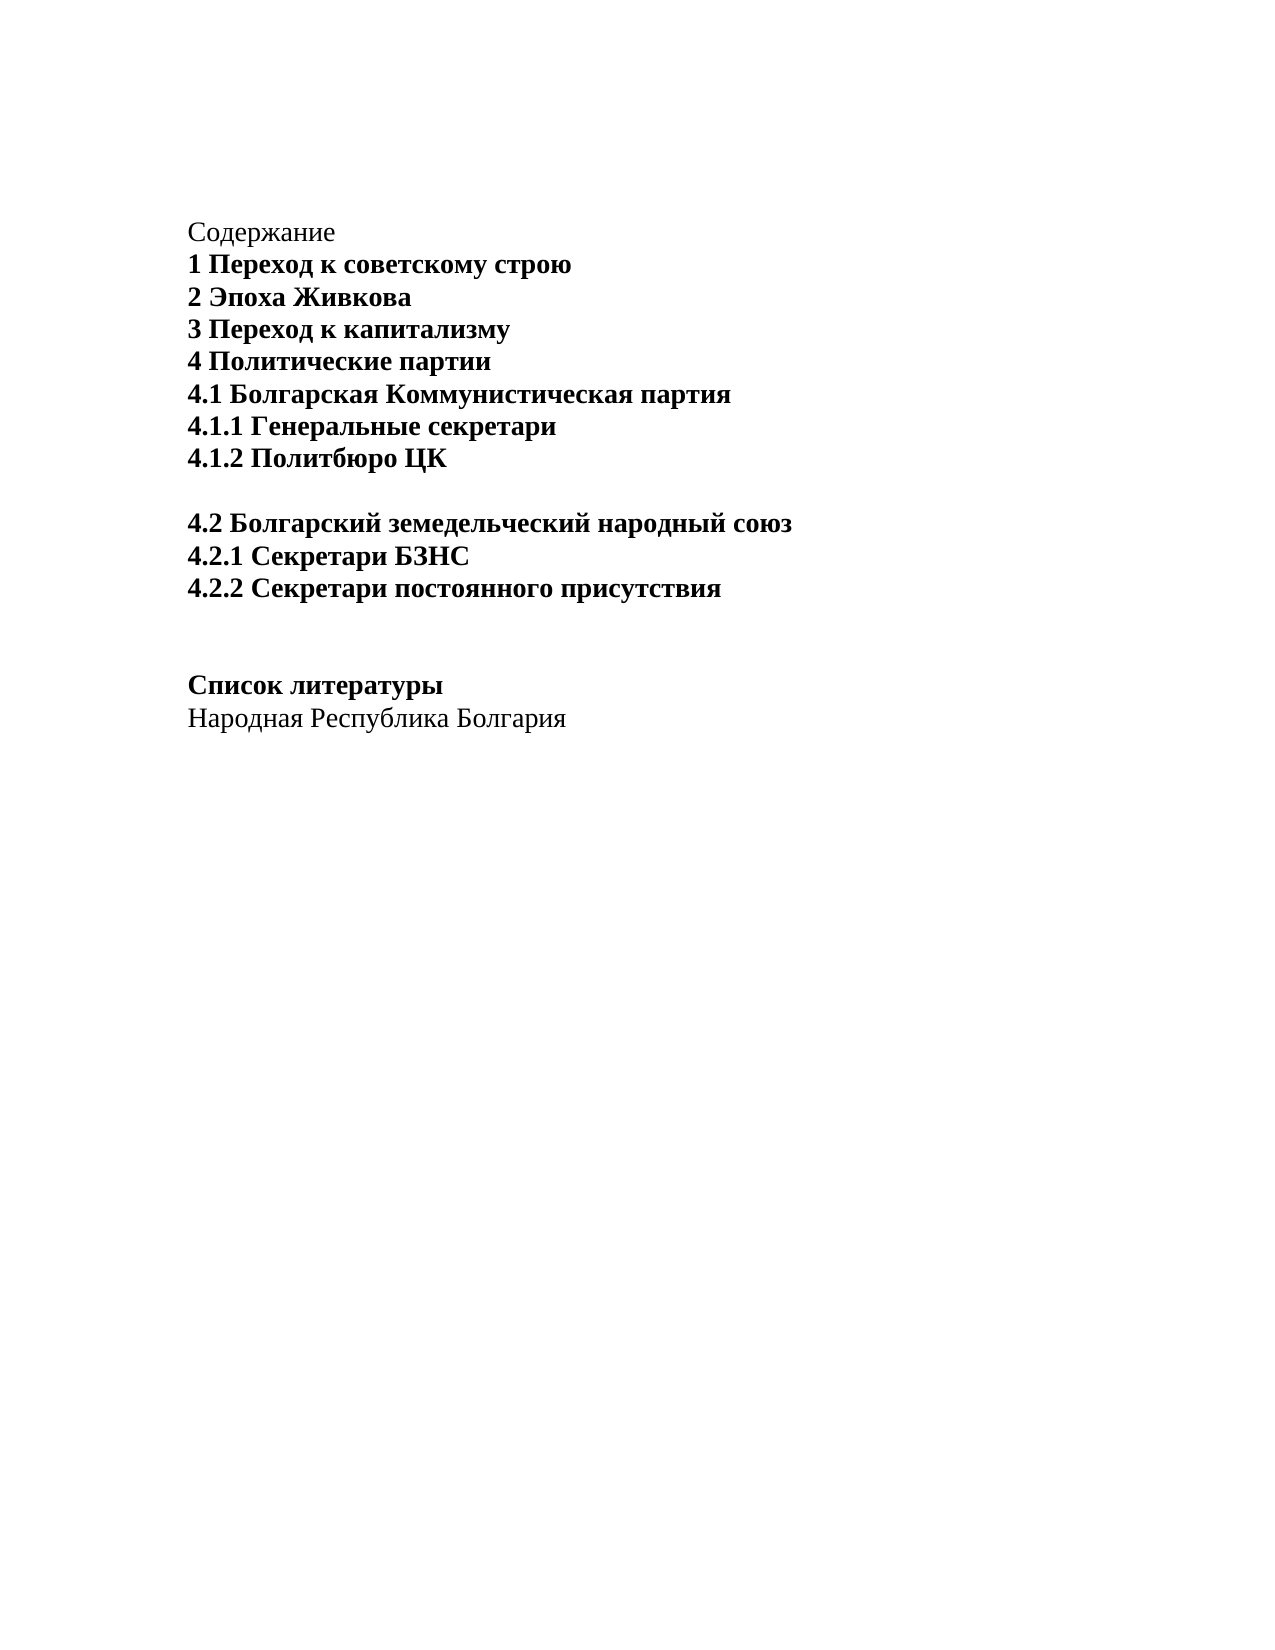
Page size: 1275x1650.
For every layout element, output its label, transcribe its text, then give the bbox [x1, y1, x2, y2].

text Содержание 1 Переход к советскому строю 2 Эпоха Живкова 3 Переход к капитализму 4 Политические партии 4.1 Болгарская Коммунистическая партия 4.1.1 Генеральные секретари 4.1.2 Политбюро ЦК 4.2 Болгарский земедельческий народный союз 4.2.1 Секретари БЗНС 4.2.2 Секретари постоянного присутствия Список литературы Народная Республика Болгария [187, 150, 1087, 733]
